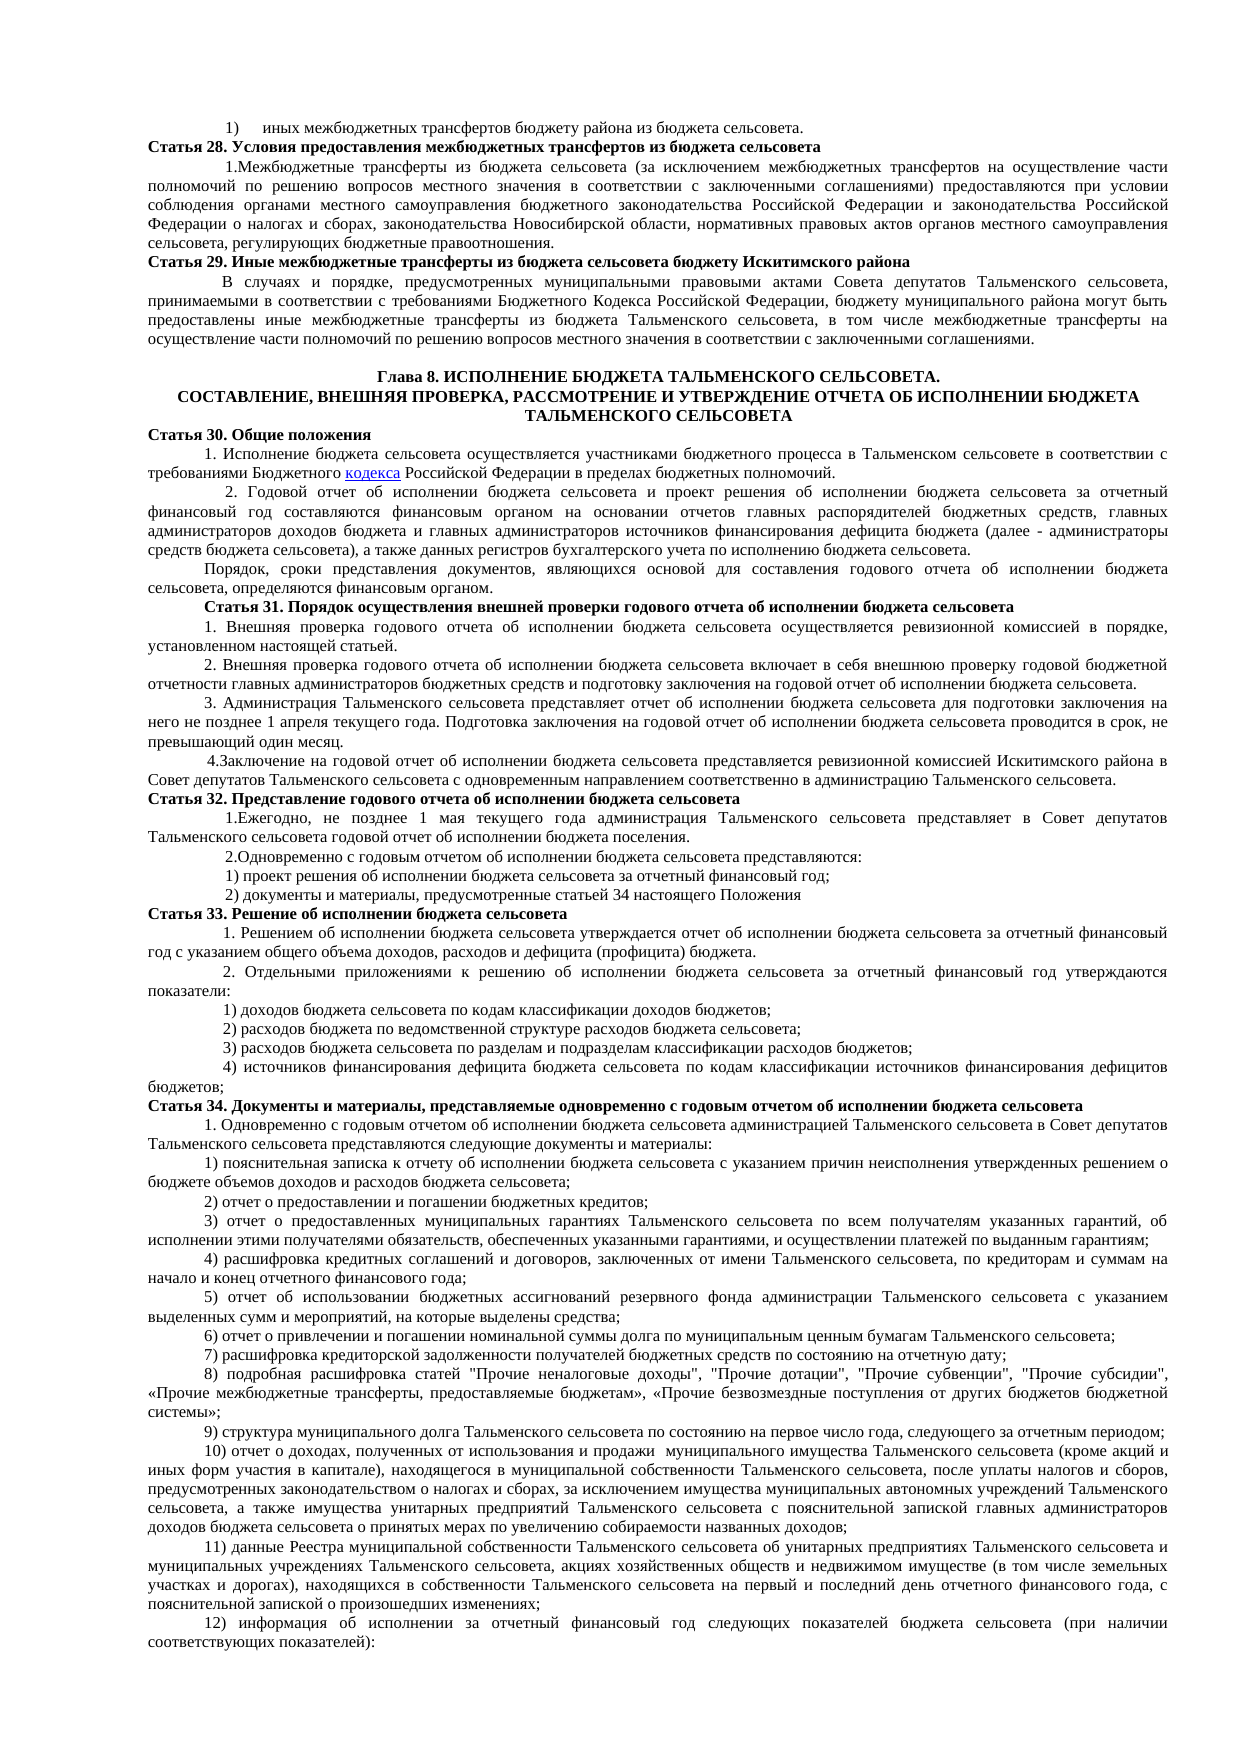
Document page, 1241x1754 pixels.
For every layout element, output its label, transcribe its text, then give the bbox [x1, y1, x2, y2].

text 1) проект решения об исполнении бюджета сельсовета за отчетный финансовый год; [148, 866, 1169, 885]
text 3) расходов бюджета сельсовета по разделам и подразделам классификации расходов бюджетов; [148, 1038, 1169, 1057]
text 1.Межбюджетные трансферты из бюджета сельсовета (за исключением межбюджетных трансфертов на осуществление части полномочий по решению вопросов местного значения в соответствии с заключенными соглашениями) предоставляются при условии соблюдения органами местного самоуправления бюджетного законодательства Российской Федерации и законодательства Российской Федерации о налогах и сборах, законодательства Новосибирской области, нормативных правовых актов органов местного самоуправления сельсовета, регулирующих бюджетные правоотношения. [148, 156, 1169, 252]
text 10) отчет о доходах, полученных от использования и продажи муниципального имущества Тальменского сельсовета (кроме акций и иных форм участия в капитале), находящегося в муниципальной собственности Тальменского сельсовета, после уплаты налогов и сборов, предусмотренных законодательством о налогах и сборах, за исключением имущества муниципальных автономных учреждений Тальменского сельсовета, а также имущества унитарных предприятий Тальменского сельсовета с пояснительной запиской главных администраторов доходов бюджета сельсовета о принятых мерах по увеличению собираемости названных доходов; [148, 1441, 1169, 1536]
text 1. Внешняя проверка годового отчета об исполнении бюджета сельсовета осуществляется ревизионной комиссией в порядке, установленном настоящей статьей. [148, 616, 1169, 655]
text 2. Внешняя проверка годового отчета об исполнении бюджета сельсовета включает в себя внешнюю проверку годовой бюджетной отчетности главных администраторов бюджетных средств и подготовку заключения на годовой отчет об исполнении бюджета сельсовета. [148, 655, 1169, 693]
text 3. Администрация Тальменского сельсовета представляет отчет об исполнении бюджета сельсовета для подготовки заключения на него не позднее 1 апреля текущего года. Подготовка заключения на годовой отчет об исполнении бюджета сельсовета проводится в срок, не превышающий один месяц. [148, 693, 1169, 751]
text Статья 28. Условия предоставления межбюджетных трансфертов из бюджета сельсовета [148, 137, 1169, 156]
text Статья 32. Представление годового отчета об исполнении бюджета сельсовета [148, 789, 1169, 808]
text Статья 33. Решение об исполнении бюджета сельсовета [148, 904, 1169, 923]
text 4) расшифровка кредитных соглашений и договоров, заключенных от имени Тальменского сельсовета, по кредиторам и суммам на начало и конец отчетного финансового года; [148, 1249, 1169, 1287]
text 2.Одновременно с годовым отчетом об исполнении бюджета сельсовета представляются: [148, 846, 1169, 866]
text 2) документы и материалы, предусмотренные статьей 34 настоящего Положения [148, 885, 1169, 904]
text 4) источников финансирования дефицита бюджета сельсовета по кодам классификации источников финансирования дефицитов бюджетов; [148, 1057, 1169, 1096]
text 3) отчет о предоставленных муниципальных гарантиях Тальменского сельсовета по всем получателям указанных гарантий, об исполнении этими получателями обязательств, обеспеченных указанными гарантиями, и осуществлении платежей по выданным гарантиям; [148, 1211, 1169, 1249]
text 1) пояснительная записка к отчету об исполнении бюджета сельсовета с указанием причин неисполнения утвержденных решением о бюджете объемов доходов и расходов бюджета сельсовета; [148, 1153, 1169, 1191]
text 2) расходов бюджета по ведомственной структуре расходов бюджета сельсовета; [148, 1019, 1169, 1038]
text 2. Отдельными приложениями к решению об исполнении бюджета сельсовета за отчетный финансовый год утверждаются показатели: [148, 961, 1169, 1000]
text 1. Решением об исполнении бюджета сельсовета утверждается отчет об исполнении бюджета сельсовета за отчетный финансовый год с указанием общего объема доходов, расходов и дефицита (профицита) бюджета. [148, 923, 1169, 961]
text 1. Одновременно с годовым отчетом об исполнении бюджета сельсовета администрацией Тальменского сельсовета в Совет депутатов Тальменского сельсовета представляются следующие документы и материалы: [148, 1115, 1169, 1153]
text 4.Заключение на годовой отчет об исполнении бюджета сельсовета представляется ревизионной комиссией Искитимского района в Совет депутатов Тальменского сельсовета с одновременным направлением соответственно в администрацию Тальменского сельсовета. [148, 751, 1169, 789]
text 1) доходов бюджета сельсовета по кодам классификации доходов бюджетов; [148, 1000, 1169, 1019]
text 5) отчет об использовании бюджетных ассигнований резервного фонда администрации Тальменского сельсовета с указанием выделенных сумм и мероприятий, на которые выделены средства; [148, 1287, 1169, 1326]
title СОСТАВЛЕНИЕ, ВНЕШНЯЯ ПРОВЕРКА, РАССМОТРЕНИЕ И УТВЕРЖДЕНИЕ ОТЧЕТА ОБ ИСПОЛНЕНИИ БЮДЖЕТА ТАЛЬМЕНСКОГО СЕЛЬСОВЕТА [148, 386, 1169, 425]
list иных межбюджетных трансфертов бюджету района из бюджета сельсовета. [225, 118, 1169, 137]
text 11) данные Реестра муниципальной собственности Тальменского сельсовета об унитарных предприятиях Тальменского сельсовета и муниципальных учреждениях Тальменского сельсовета, акциях хозяйственных обществ и недвижимом имуществе (в том числе земельных участках и дорогах), находящихся в собственности Тальменского сельсовета на первый и последний день отчетного финансового года, с пояснительной запиской о произошедших изменениях; [148, 1536, 1169, 1613]
title Статья 30. Общие положения [148, 425, 1169, 444]
text В случаях и порядке, предусмотренных муниципальными правовыми актами Совета депутатов Тальменского сельсовета, принимаемыми в соответствии с требованиями Бюджетного Кодекса Российской Федерации, бюджету муниципального района могут быть предоставлены иные межбюджетные трансферты из бюджета Тальменского сельсовета, в том числе межбюджетные трансферты на осуществление части полномочий по решению вопросов местного значения в соответствии с заключенными соглашениями. [148, 271, 1169, 348]
text 8) подробная расшифровка статей "Прочие неналоговые доходы", "Прочие дотации", "Прочие субвенции", "Прочие субсидии", «Прочие межбюджетные трансферты, предоставляемые бюджетам», «Прочие безвозмездные поступления от других бюджетов бюджетной системы»; [148, 1364, 1169, 1421]
title Глава 8. ИСПОЛНЕНИЕ БЮДЖЕТА ТАЛЬМЕНСКОГО СЕЛЬСОВЕТА. [148, 367, 1169, 386]
text Порядок, сроки представления документов, являющихся основой для составления годового отчета об исполнении бюджета сельсовета, определяются финансовым органом. [148, 559, 1169, 597]
text Статья 29. Иные межбюджетные трансферты из бюджета сельсовета бюджету Искитимского района [148, 252, 1169, 271]
text 2. Годовой отчет об исполнении бюджета сельсовета и проект решения об исполнении бюджета сельсовета за отчетный финансовый год составляются финансовым органом на основании отчетов главных распорядителей бюджетных средств, главных администраторов доходов бюджета и главных администраторов источников финансирования дефицита бюджета (далее - администраторы средств бюджета сельсовета), а также данных регистров бухгалтерского учета по исполнению бюджета сельсовета. [148, 482, 1169, 559]
text 1. Исполнение бюджета сельсовета осуществляется участниками бюджетного процесса в Тальменском сельсовете в соответствии с требованиями Бюджетного кодекса Российской Федерации в пределах бюджетных полномочий. [148, 444, 1169, 482]
text 6) отчет о привлечении и погашении номинальной суммы долга по муниципальным ценным бумагам Тальменского сельсовета; [148, 1326, 1169, 1345]
text 9) структура муниципального долга Тальменского сельсовета по состоянию на первое число года, следующего за отчетным периодом; [148, 1421, 1169, 1441]
text 2) отчет о предоставлении и погашении бюджетных кредитов; [148, 1191, 1169, 1211]
text Статья 34. Документы и материалы, представляемые одновременно с годовым отчетом об исполнении бюджета сельсовета [148, 1096, 1169, 1115]
text 7) расшифровка кредиторской задолженности получателей бюджетных средств по состоянию на отчетную дату; [148, 1345, 1169, 1364]
text 12) информация об исполнении за отчетный финансовый год следующих показателей бюджета сельсовета (при наличии соответствующих показателей): [148, 1613, 1169, 1651]
text 1.Ежегодно, не позднее 1 мая текущего года администрация Тальменского сельсовета представляет в Совет депутатов Тальменского сельсовета годовой отчет об исполнении бюджета поселения. [148, 808, 1169, 846]
text Статья 31. Порядок осуществления внешней проверки годового отчета об исполнении бюджета сельсовета [148, 597, 1169, 616]
